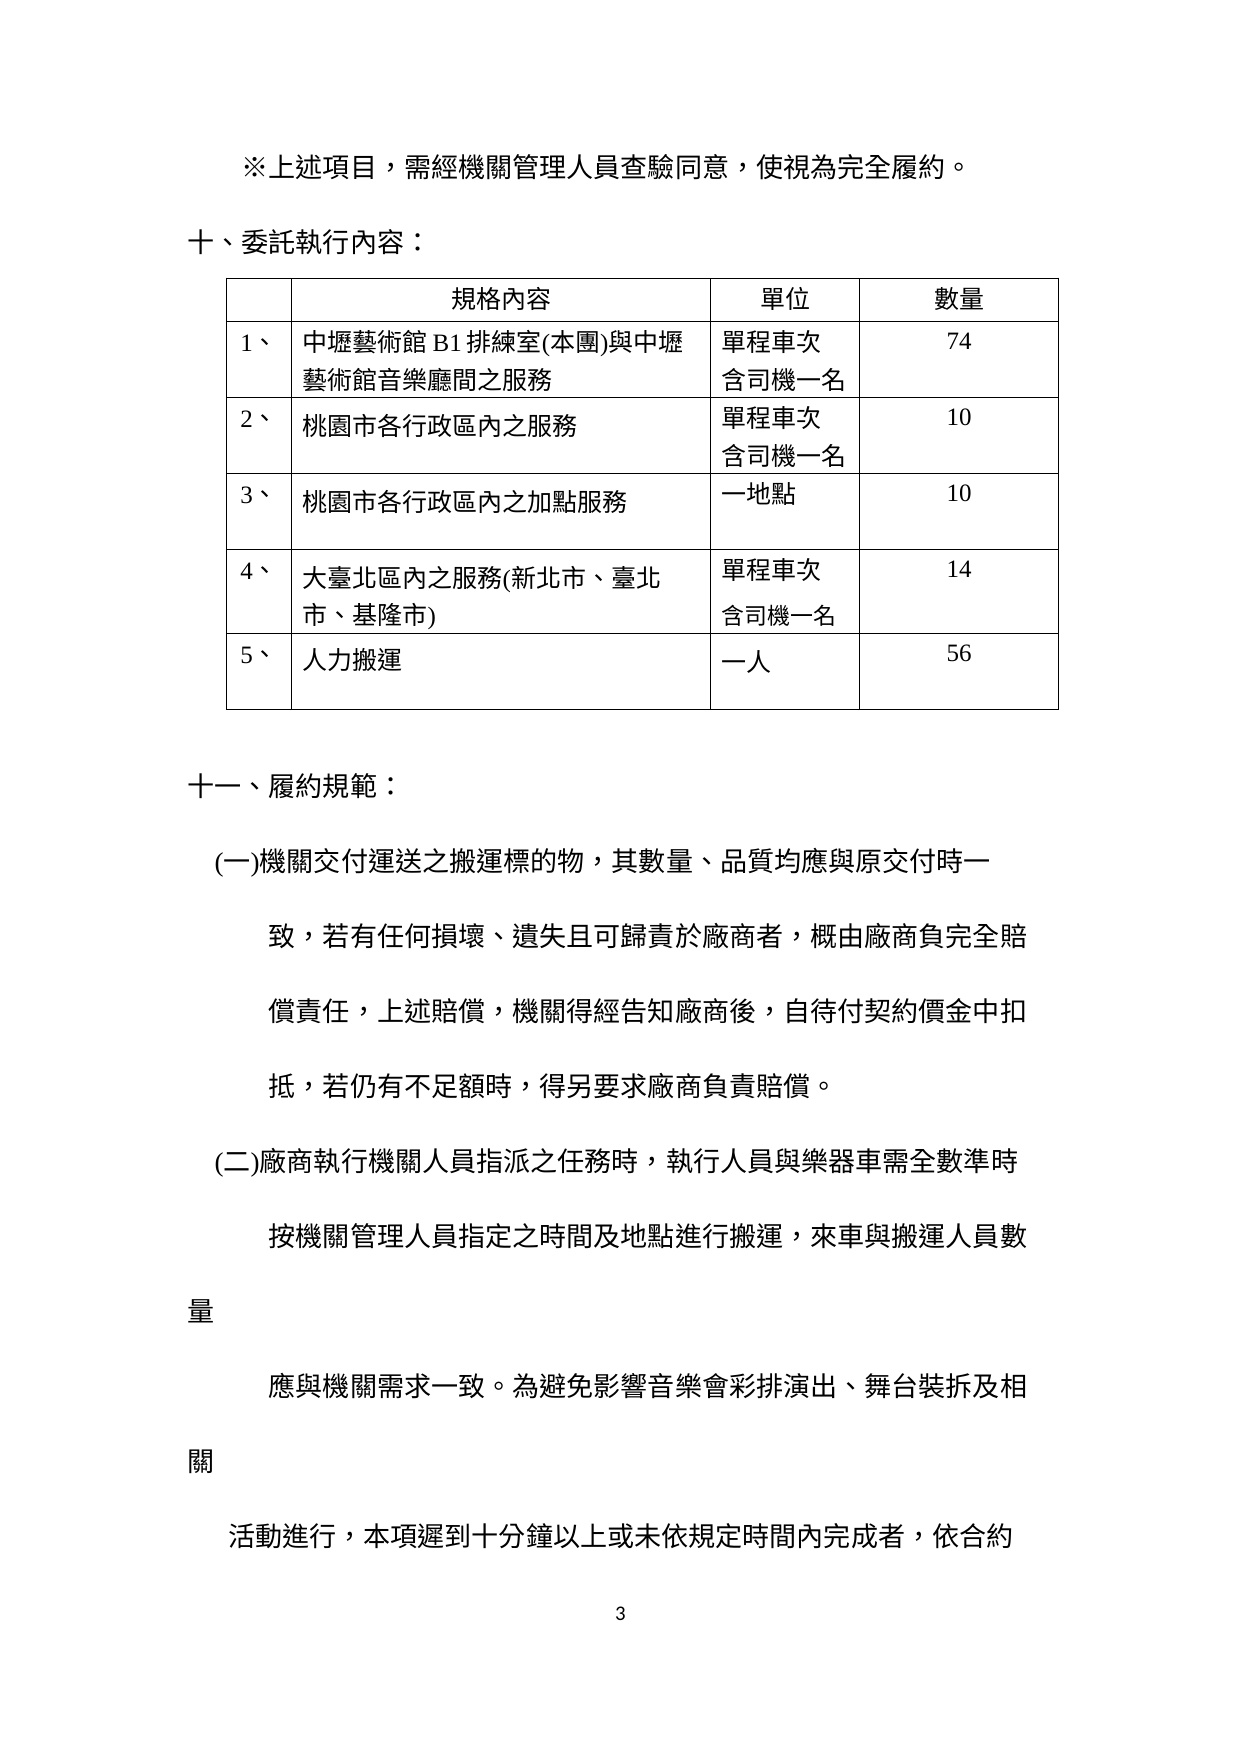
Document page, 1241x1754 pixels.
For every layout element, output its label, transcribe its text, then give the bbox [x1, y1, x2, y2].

text 償責任，上述賠償，機關得經告知廠商後，自待付契約價金中扣 [187, 973, 1053, 1048]
text 應與機關需求一致。為避免影響音樂會彩排演出、舞台裝拆及相關 [187, 1348, 1053, 1498]
table_cell 14 [860, 550, 1058, 633]
text (二)廠商執行機關人員指派之任務時，執行人員與樂器車需全數準時 [187, 1123, 1053, 1198]
table_cell 10 [860, 398, 1058, 473]
table_cell 桃園市各行政區內之服務 [292, 398, 710, 473]
text ※上述項目，需經機關管理人員查驗同意，使視為完全履約。 [187, 128, 1053, 203]
table_header 規格內容 [292, 279, 710, 321]
table_cell 單程車次 含司機一名 [711, 322, 859, 397]
table_cell 一人 [711, 634, 859, 709]
text 十一、履約規範： [187, 748, 1053, 823]
table_cell 單程車次 含司機一名 [711, 398, 859, 473]
table_cell 一地點 [711, 474, 859, 549]
table_header [227, 279, 291, 321]
text (一)機關交付運送之搬運標的物，其數量、品質均應與原交付時一 [187, 823, 1053, 898]
table_cell 74 [860, 322, 1058, 397]
table_cell 10 [860, 474, 1058, 549]
table_header 數量 [860, 279, 1058, 321]
table_cell 中壢藝術館B1排練室(本團)與中壢藝術館音樂廳間之服務 [292, 322, 710, 397]
table_cell 大臺北區內之服務(新北市、臺北市、基隆市) [292, 550, 710, 633]
table_cell 56 [860, 634, 1058, 709]
text 致，若有任何損壞、遺失且可歸責於廠商者，概由廠商負完全賠 [187, 898, 1053, 973]
table_cell 桃園市各行政區內之加點服務 [292, 474, 710, 549]
table_cell 人力搬運 [292, 634, 710, 709]
table_cell 1、 [227, 322, 291, 397]
text 十、委託執行內容： [187, 203, 1053, 278]
table_cell 4、 [227, 550, 291, 633]
table_cell 2、 [227, 398, 291, 473]
text 抵，若仍有不足額時，得另要求廠商負責賠償。 [187, 1048, 1053, 1123]
table_cell 3、 [227, 474, 291, 549]
table_cell 單程車次 含司機一名 [711, 550, 859, 633]
table_cell 5、 [227, 634, 291, 709]
table_header 單位 [711, 279, 859, 321]
text 活動進行，本項遲到十分鐘以上或未依規定時間內完成者，依合約 [187, 1498, 1053, 1573]
text 按機關管理人員指定之時間及地點進行搬運，來車與搬運人員數量 [187, 1198, 1053, 1348]
